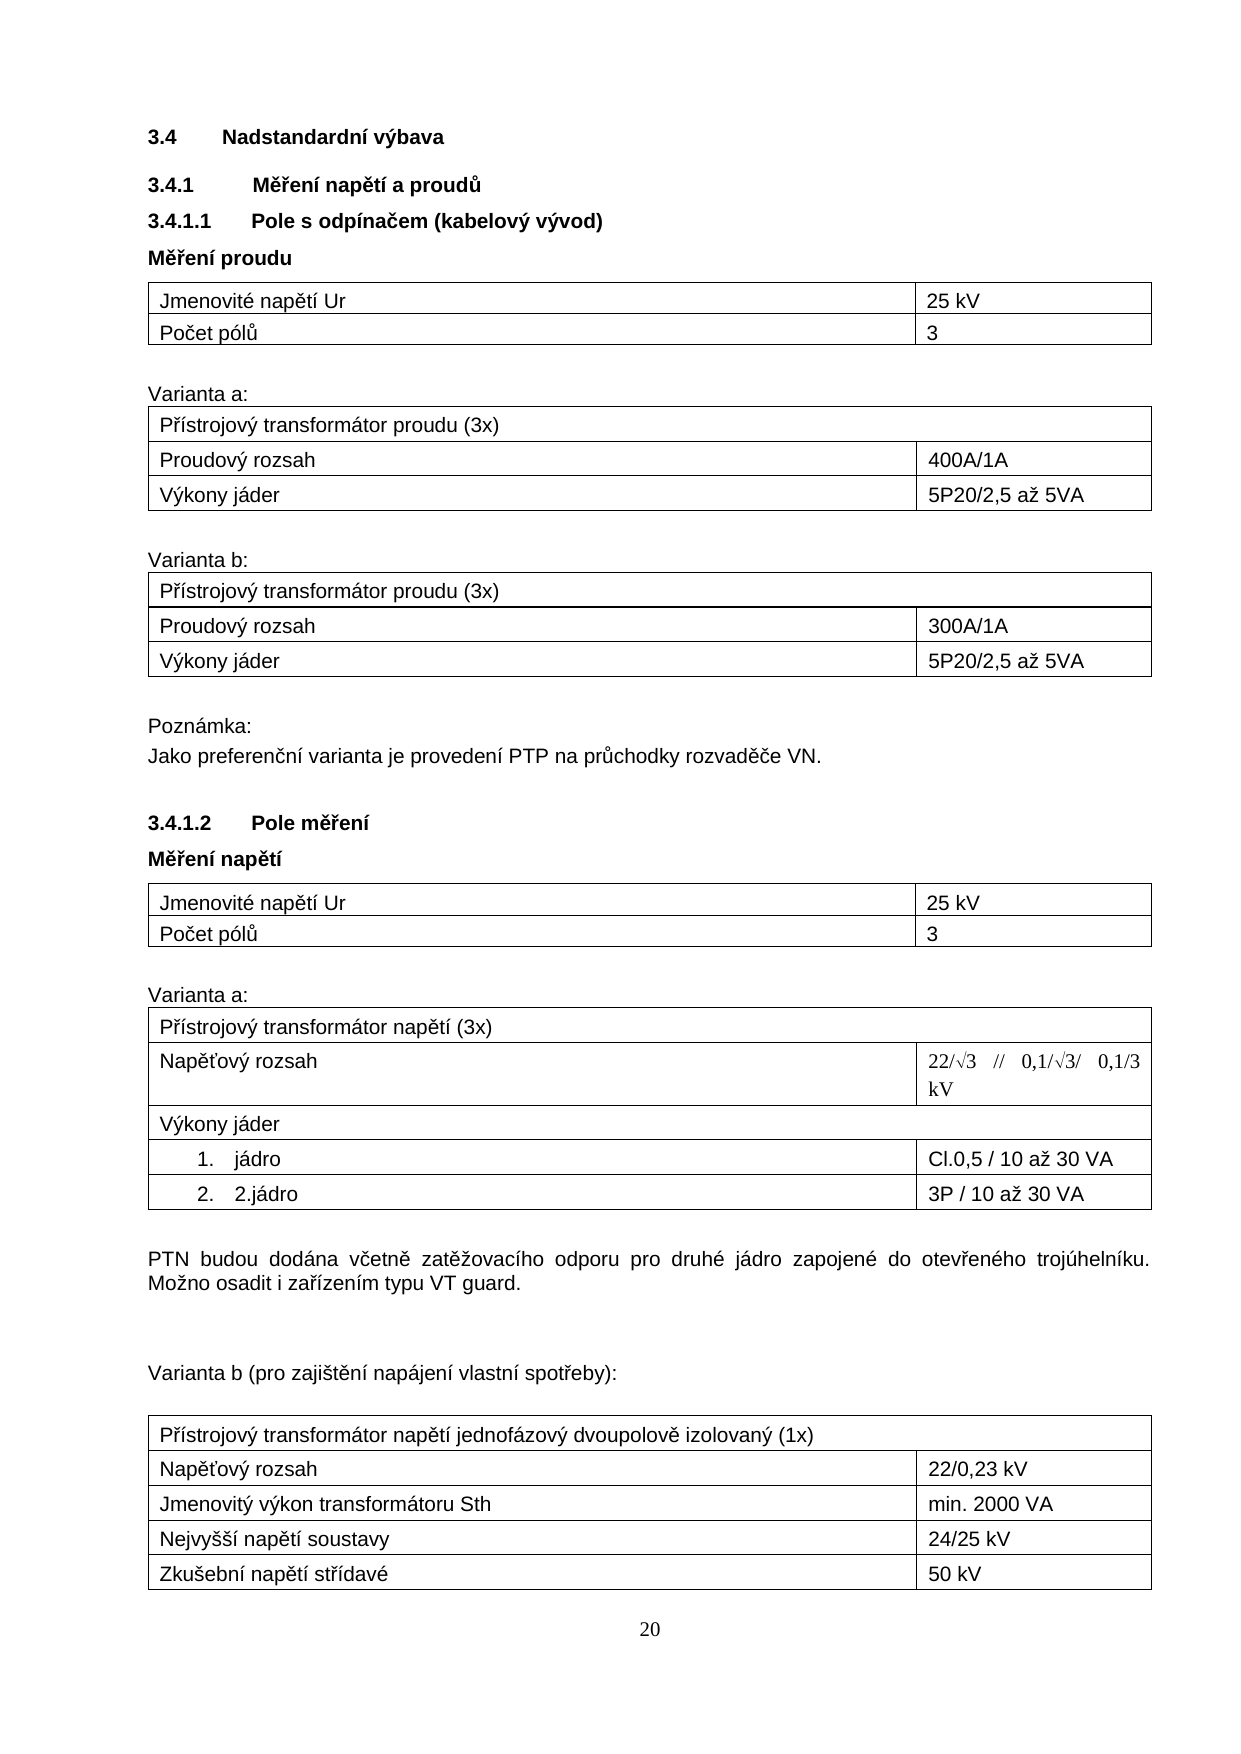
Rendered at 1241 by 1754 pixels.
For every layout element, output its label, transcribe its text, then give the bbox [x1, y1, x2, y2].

table_header 25 kV [916, 283, 1151, 313]
table_cell Výkony jáder [149, 1106, 1151, 1139]
text Měření proudu [148, 245, 1152, 269]
table_cell 300A/1A [917, 608, 1151, 641]
list Měření napětí a proudů [148, 172, 1152, 196]
table_header 25 kV [916, 884, 1151, 914]
table_cell 3 [916, 314, 1151, 344]
table_cell Napěťový rozsah [149, 1451, 916, 1485]
table_cell 3P / 10 až 30 VA [917, 1175, 1151, 1209]
table_cell min. 2000 VA [917, 1486, 1151, 1519]
text PTN budou dodána včetně zatěžovacího odporu pro druhé jádro zapojené do otevřeného trojúhelníku. Možno osadit i zařízením typu VT guard. [148, 1246, 1152, 1294]
table_header Jmenovité napětí Ur [149, 884, 915, 914]
table_header Přístrojový transformátor proudu (3x) [149, 573, 1151, 606]
table_cell Počet pólů [149, 314, 915, 344]
table_cell 5P20/2,5 až 5VA [917, 476, 1151, 510]
table_cell 50 kV [917, 1555, 1151, 1589]
list Pole měření [148, 810, 1152, 834]
list Nadstandardní výbava [148, 124, 1152, 148]
text Jako preferenční varianta je provedení PTP na průchodky rozvaděče VN. [148, 744, 1152, 768]
text Varianta a: [148, 382, 1152, 406]
list Pole s odpínačem (kabelový vývod) [148, 209, 1152, 233]
text Poznámka: [148, 713, 1152, 737]
table_cell jádro [149, 1140, 916, 1174]
table_cell 3 [916, 916, 1151, 946]
table_cell 5P20/2,5 až 5VA [917, 642, 1151, 676]
table_cell Počet pólů [149, 916, 915, 946]
table_header Přístrojový transformátor proudu (3x) [149, 407, 1151, 441]
table_cell 22/3 // 0,1/3/ 0,1/3 kV [917, 1043, 1151, 1104]
text Měření napětí [148, 847, 1152, 871]
table_cell Jmenovitý výkon transformátoru Sth [149, 1486, 916, 1519]
table_cell 22/0,23 kV [917, 1451, 1151, 1485]
table_cell 24/25 kV [917, 1521, 1151, 1554]
table_cell Proudový rozsah [149, 442, 916, 475]
text Varianta b (pro zajištění napájení vlastní spotřeby): [148, 1361, 1152, 1385]
table_cell Výkony jáder [149, 642, 916, 676]
text Varianta b: [148, 548, 1152, 572]
table_header Přístrojový transformátor napětí jednofázový dvoupolově izolovaný (1x) [149, 1416, 1151, 1450]
table_cell Výkony jáder [149, 476, 916, 510]
table_cell Napěťový rozsah [149, 1043, 916, 1104]
text Varianta a: [148, 983, 1152, 1007]
table_header Jmenovité napětí Ur [149, 283, 915, 313]
table_cell 400A/1A [917, 442, 1151, 475]
table_cell Nejvyšší napětí soustavy [149, 1521, 916, 1554]
table_cell Cl.0,5 / 10 až 30 VA [917, 1140, 1151, 1174]
table_cell Proudový rozsah [149, 608, 916, 641]
table_cell Zkušební napětí střídavé [149, 1555, 916, 1589]
table_cell 2.jádro [149, 1175, 916, 1209]
table_header Přístrojový transformátor napětí (3x) [149, 1008, 1151, 1042]
